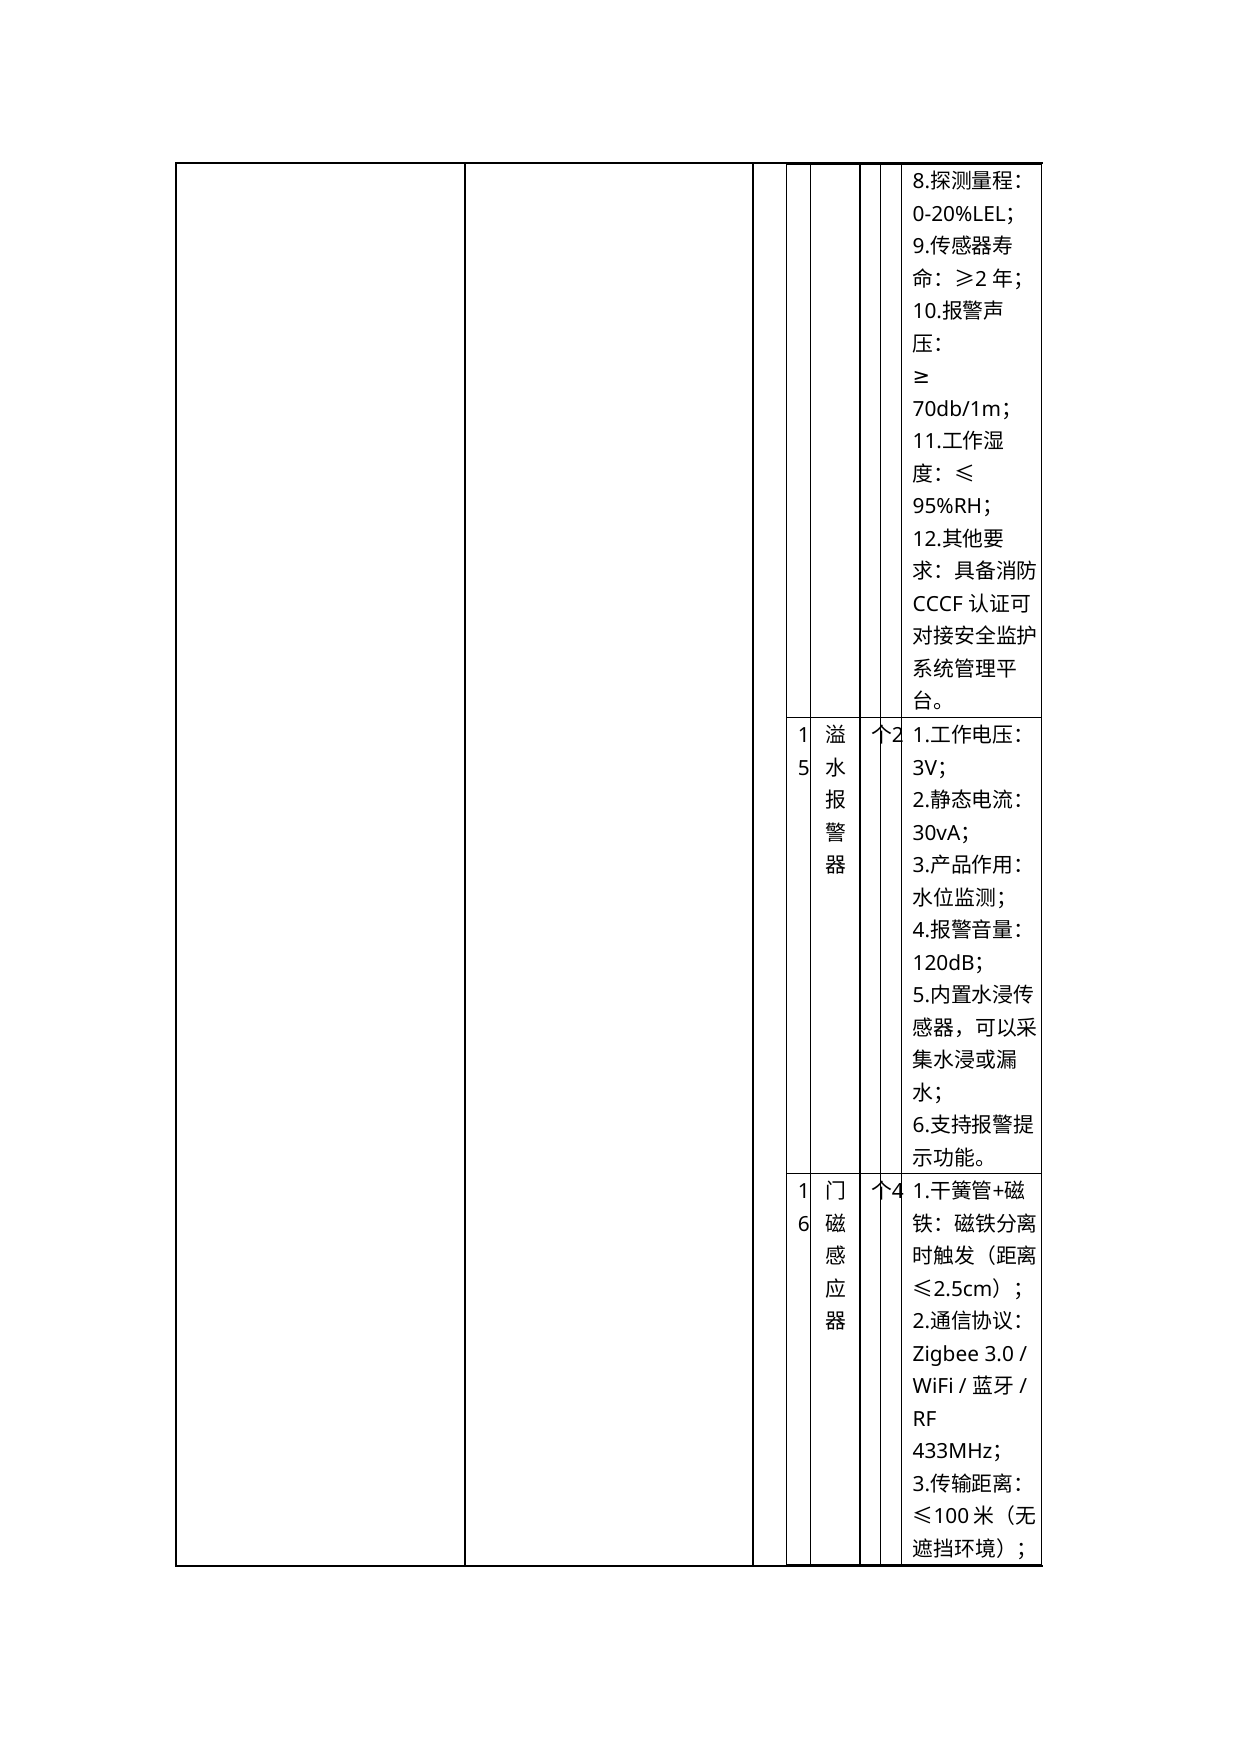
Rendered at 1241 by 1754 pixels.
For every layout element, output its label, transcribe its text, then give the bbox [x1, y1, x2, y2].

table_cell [861, 1174, 880, 1564]
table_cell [902, 165, 1041, 717]
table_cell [861, 165, 880, 717]
table_cell 货物名称、数量及参数要求 注：本项目核心产品：护理床 （2）安装施工及适老化改造 [861, 718, 880, 1173]
table_cell 货物名称、数量及参数要求 注：本项目核心产品：护理床 （2）安装施工及适老化改造 [787, 718, 810, 1173]
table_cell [787, 165, 810, 717]
table_cell 货物名称、数量及参数要求 注：本项目核心产品：护理床 （2）安装施工及适老化改造 [811, 718, 859, 1173]
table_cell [881, 165, 901, 717]
table_cell 货物名称、数量及参数要求 注：本项目核心产品：护理床 （2）安装施工及适老化改造 [902, 718, 1041, 1173]
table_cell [754, 164, 786, 1565]
table_cell 1 [177, 164, 464, 1565]
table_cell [902, 1174, 1041, 1564]
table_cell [811, 165, 859, 717]
table_cell 货物名称、数量及参数要求 注：本项目核心产品：护理床 （2）安装施工及适老化改造 [881, 718, 901, 1173]
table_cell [881, 1174, 901, 1564]
table_cell [466, 164, 752, 1565]
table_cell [811, 1174, 859, 1564]
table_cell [787, 1174, 810, 1564]
